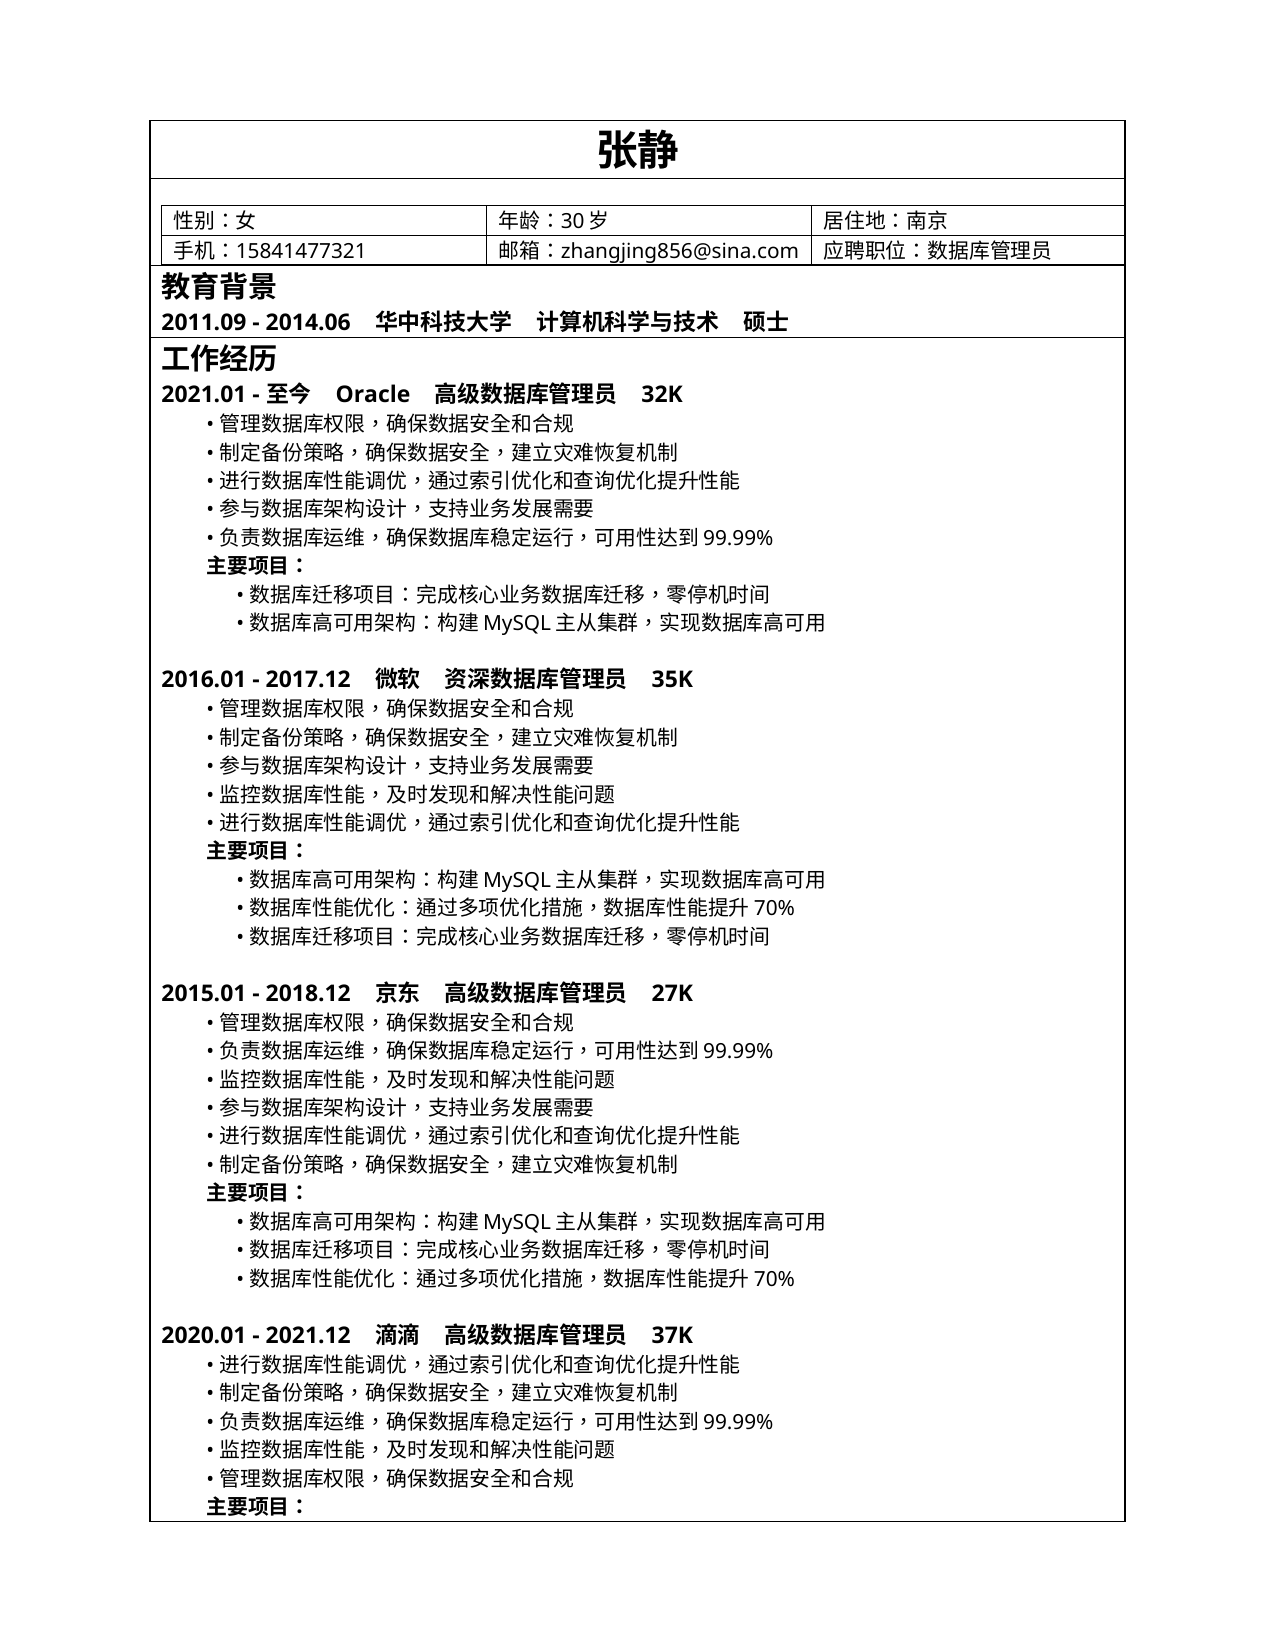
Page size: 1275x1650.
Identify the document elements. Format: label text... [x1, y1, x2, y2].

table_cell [151, 338, 1124, 1521]
table_cell [151, 179, 1124, 265]
table_header 张静 [151, 121, 1124, 178]
table_cell 教育背景 2011.09 - 2014.06 华中科技大学 计算机科学与技术 硕士 [151, 266, 1124, 337]
